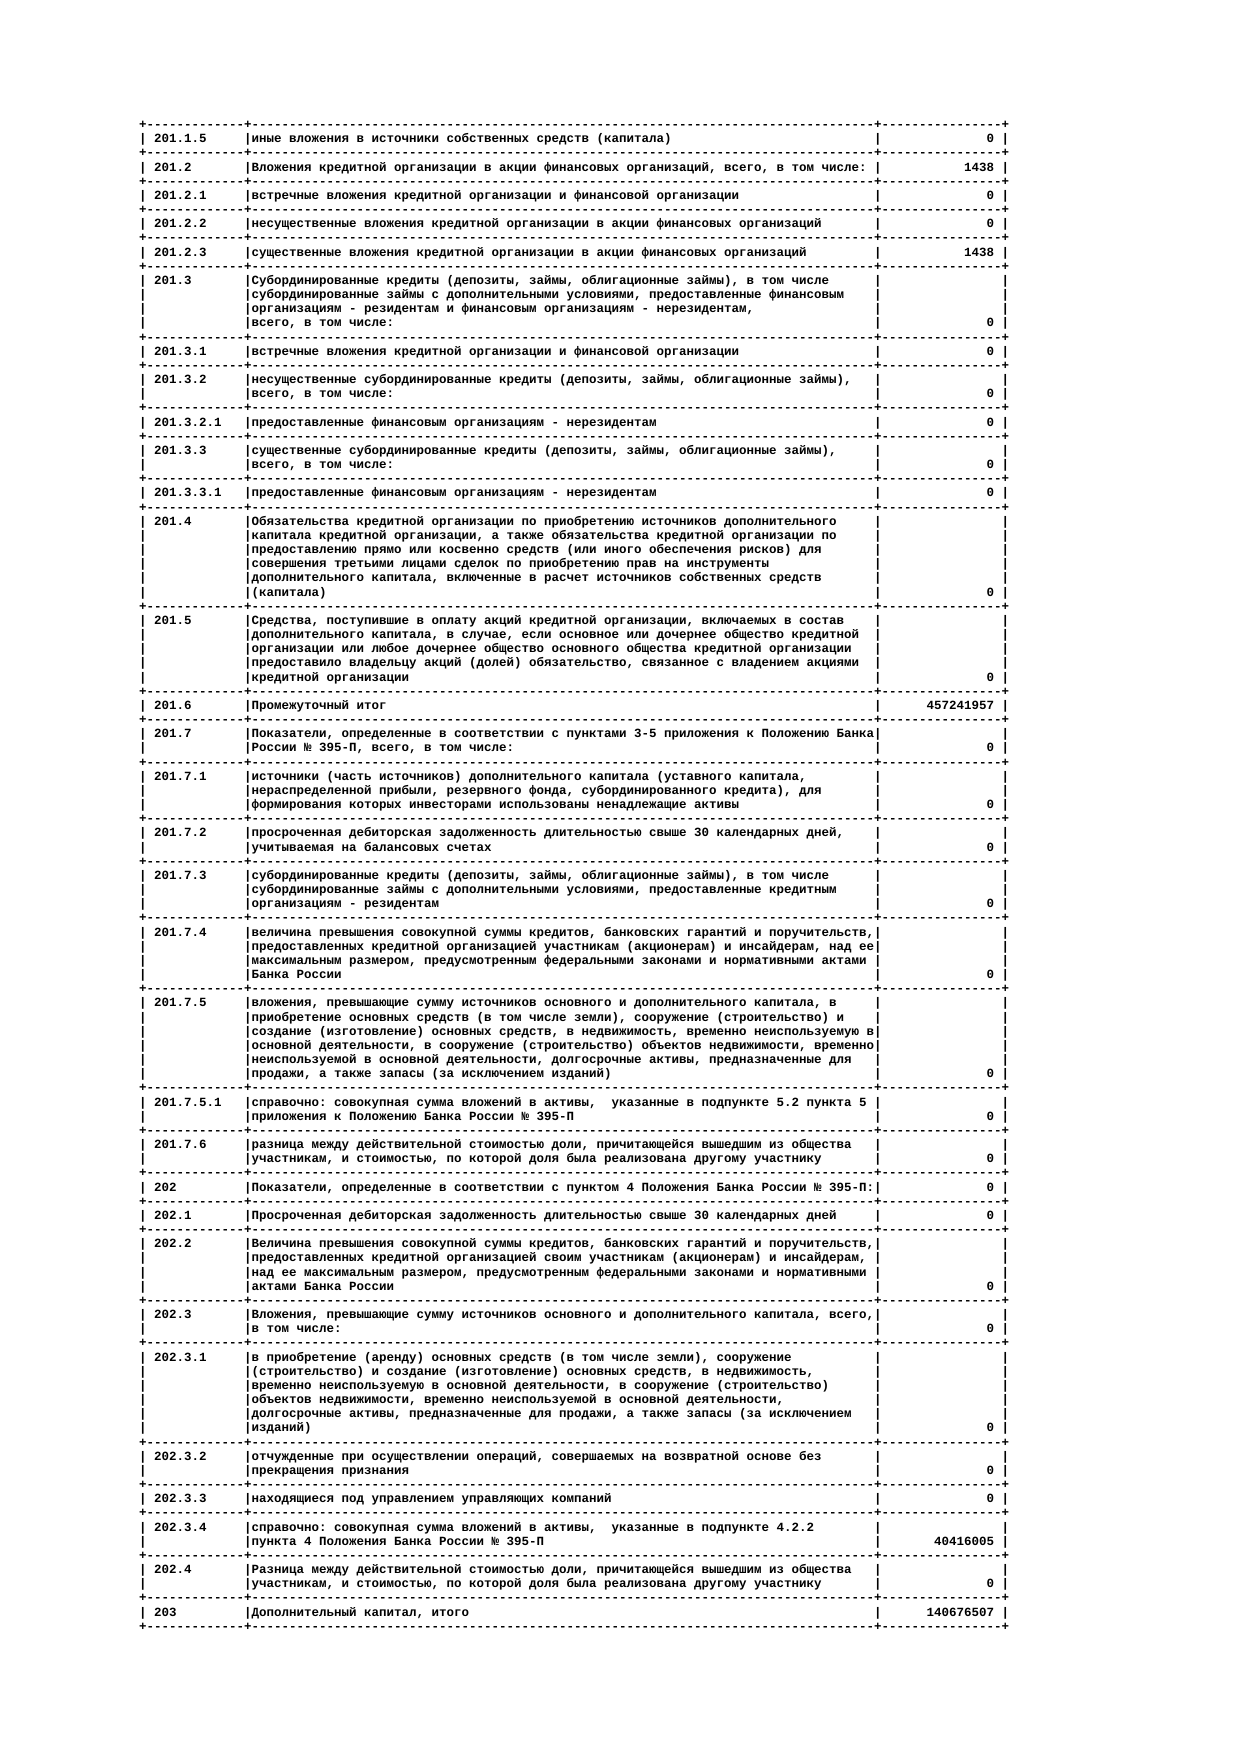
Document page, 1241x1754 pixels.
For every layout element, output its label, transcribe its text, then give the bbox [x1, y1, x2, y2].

text | |приобретение основных средств (в том числе земли), сооружение (строительство) и | | [139, 1011, 1101, 1025]
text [139, 118, 1101, 132]
text | 202.3.1 |в приобретение (аренду) основных средств (в том числе земли), сооружение | | [139, 1351, 1101, 1365]
text +-------------+-----------------------------------------------------------------------------------+----------------+ [139, 982, 1101, 996]
text +-------------+-----------------------------------------------------------------------------------+----------------+ [139, 855, 1101, 869]
text | 202.2 |Величина превышения совокупной суммы кредитов, банковских гарантий и поручительств,| | [139, 1237, 1101, 1251]
text +-------------+-----------------------------------------------------------------------------------+----------------+ [139, 359, 1101, 373]
text | |участникам, и стоимостью, по которой доля была реализована другому участнику | 0 | [139, 1152, 1101, 1166]
text | 202.3.4 |справочно: совокупная сумма вложений в активы, указанные в подпункте 4.2.2 | | [139, 1521, 1101, 1535]
text | |Банка России | 0 | [139, 968, 1101, 982]
text | 201.7.5.1 |справочно: совокупная сумма вложений в активы, указанные в подпункте 5.2 пункта 5 | | [139, 1096, 1101, 1110]
text +-------------+-----------------------------------------------------------------------------------+----------------+ [139, 1223, 1101, 1237]
text +-------------+-----------------------------------------------------------------------------------+----------------+ [139, 203, 1101, 217]
text +-------------+-----------------------------------------------------------------------------------+----------------+ [139, 1478, 1101, 1492]
text +-------------+-----------------------------------------------------------------------------------+----------------+ [139, 1195, 1101, 1209]
text | 201.2.1 |встречные вложения кредитной организации и финансовой организации | 0 | [139, 189, 1101, 203]
text | |актами Банка России | 0 | [139, 1280, 1101, 1294]
text | 203 |Дополнительный капитал, итого | 140676507 | [139, 1606, 1101, 1620]
text +-------------+-----------------------------------------------------------------------------------+----------------+ [139, 1294, 1101, 1308]
text | |дополнительного капитала, в случае, если основное или дочернее общество кредитной | | [139, 628, 1101, 642]
text +-------------+-----------------------------------------------------------------------------------+----------------+ [139, 1436, 1101, 1450]
text +-------------+-----------------------------------------------------------------------------------+----------------+ [139, 401, 1101, 416]
text +-------------+-----------------------------------------------------------------------------------+----------------+ [139, 1081, 1101, 1096]
text | 201.3.2 |несущественные субординированные кредиты (депозиты, займы, облигационные займы), | | [139, 373, 1101, 387]
text +-------------+-----------------------------------------------------------------------------------+----------------+ [139, 1506, 1101, 1521]
text | |предоставленных кредитной организацией своим участникам (акционерам) и инсайдерам, | | [139, 1251, 1101, 1266]
text | |участникам, и стоимостью, по которой доля была реализована другому участнику | 0 | [139, 1577, 1101, 1591]
text | 201.2 |Вложения кредитной организации в акции финансовых организаций, всего, в том числе: | 1438 | [139, 161, 1101, 175]
text | |нераспределенной прибыли, резервного фонда, субординированного кредита), для | | [139, 784, 1101, 798]
text | |организации или любое дочернее общество основного общества кредитной организации | | [139, 642, 1101, 656]
text +-------------+-----------------------------------------------------------------------------------+----------------+ [139, 600, 1101, 614]
text | |максимальным размером, предусмотренным федеральными законами и нормативными актами | | [139, 954, 1101, 968]
text | |предоставило владельцу акций (долей) обязательство, связанное с владением акциями | | [139, 656, 1101, 671]
text | |предоставленных кредитной организацией участникам (акционерам) и инсайдерам, над ее| | [139, 940, 1101, 954]
text | |основной деятельности, в сооружение (строительство) объектов недвижимости, временно| | [139, 1039, 1101, 1053]
text | |долгосрочные активы, предназначенные для продажи, а также запасы (за исключением | | [139, 1407, 1101, 1421]
text | 201.1.5 |иные вложения в источники собственных средств (капитала) | 0 | [139, 132, 1101, 146]
text | |субординированные займы с дополнительными условиями, предоставленные кредитным | | [139, 883, 1101, 897]
text | |совершения третьими лицами сделок по приобретению прав на инструменты | | [139, 557, 1101, 571]
text | 202.1 |Просроченная дебиторская задолженность длительностью свыше 30 календарных дней | 0 | [139, 1209, 1101, 1223]
text | |дополнительного капитала, включенные в расчет источников собственных средств | | [139, 571, 1101, 586]
text | 201.7 |Показатели, определенные в соответствии с пунктами 3-5 приложения к Положению Банка| | [139, 727, 1101, 741]
text | 201.3.1 |встречные вложения кредитной организации и финансовой организации | 0 | [139, 345, 1101, 359]
text | 201.2.3 |существенные вложения кредитной организации в акции финансовых организаций | 1438 | [139, 246, 1101, 260]
text +-------------+-----------------------------------------------------------------------------------+----------------+ [139, 1336, 1101, 1351]
text +-------------+-----------------------------------------------------------------------------------+----------------+ [139, 812, 1101, 826]
text | 202.4 |Разница между действительной стоимостью доли, причитающейся вышедшим из общества | | [139, 1563, 1101, 1577]
text | |прекращения признания | 0 | [139, 1464, 1101, 1478]
text | |временно неиспользуемую в основной деятельности, в сооружение (строительство) | | [139, 1379, 1101, 1393]
text | 201.7.2 |просроченная дебиторская задолженность длительностью свыше 30 календарных дней, | | [139, 826, 1101, 841]
text +-------------+-----------------------------------------------------------------------------------+----------------+ [139, 472, 1101, 486]
text | |продажи, а также запасы (за исключением изданий) | 0 | [139, 1067, 1101, 1081]
text +-------------+-----------------------------------------------------------------------------------+----------------+ [139, 1620, 1101, 1634]
text | 201.4 |Обязательства кредитной организации по приобретению источников дополнительного | | [139, 515, 1101, 529]
text | 201.3 |Субординированные кредиты (депозиты, займы, облигационные займы), в том числе | | [139, 274, 1101, 288]
text +-------------+-----------------------------------------------------------------------------------+----------------+ [139, 1124, 1101, 1138]
text +-------------+-----------------------------------------------------------------------------------+----------------+ [139, 911, 1101, 926]
text | 202.3.3 |находящиеся под управлением управляющих компаний | 0 | [139, 1492, 1101, 1506]
text | |(строительство) и создание (изготовление) основных средств, в недвижимость, | | [139, 1365, 1101, 1379]
text +-------------+-----------------------------------------------------------------------------------+----------------+ [139, 430, 1101, 444]
text +-------------+-----------------------------------------------------------------------------------+----------------+ [139, 501, 1101, 515]
text | |пункта 4 Положения Банка России № 395-П | 40416005 | [139, 1535, 1101, 1549]
text | |формирования которых инвесторами использованы ненадлежащие активы | 0 | [139, 798, 1101, 812]
text +-------------+-----------------------------------------------------------------------------------+----------------+ [139, 1591, 1101, 1606]
text | |объектов недвижимости, временно неиспользуемой в основной деятельности, | | [139, 1393, 1101, 1407]
text +-------------+-----------------------------------------------------------------------------------+----------------+ [139, 713, 1101, 727]
text | 201.3.3.1 |предоставленные финансовым организациям - нерезидентам | 0 | [139, 486, 1101, 501]
text | 201.7.3 |субординированные кредиты (депозиты, займы, облигационные займы), в том числе | | [139, 869, 1101, 883]
text | |организациям - резидентам и финансовым организациям - нерезидентам, | | [139, 302, 1101, 316]
text | 202 |Показатели, определенные в соответствии с пунктом 4 Положения Банка России № 395-П:| 0 | [139, 1181, 1101, 1195]
text +-------------+-----------------------------------------------------------------------------------+----------------+ [139, 685, 1101, 699]
text | |предоставлению прямо или косвенно средств (или иного обеспечения рисков) для | | [139, 543, 1101, 557]
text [139, 146, 1101, 161]
text | |изданий) | 0 | [139, 1421, 1101, 1436]
text | |организациям - резидентам | 0 | [139, 897, 1101, 911]
text | 201.3.3 |существенные субординированные кредиты (депозиты, займы, облигационные займы), | | [139, 444, 1101, 458]
text | |России № 395-П, всего, в том числе: | 0 | [139, 741, 1101, 756]
text | |(капитала) | 0 | [139, 586, 1101, 600]
text | 201.5 |Средства, поступившие в оплату акций кредитной организации, включаемых в состав | | [139, 614, 1101, 628]
text | 202.3 |Вложения, превышающие сумму источников основного и дополнительного капитала, всего,| | [139, 1308, 1101, 1322]
text +-------------+-----------------------------------------------------------------------------------+----------------+ [139, 1549, 1101, 1563]
text | 201.6 |Промежуточный итог | 457241957 | [139, 699, 1101, 713]
text | |капитала кредитной организации, а также обязательства кредитной организации по | | [139, 529, 1101, 543]
text | |кредитной организации | 0 | [139, 671, 1101, 685]
text | |над ее максимальным размером, предусмотренным федеральными законами и нормативными | | [139, 1266, 1101, 1280]
text | 202.3.2 |отчужденные при осуществлении операций, совершаемых на возвратной основе без | | [139, 1450, 1101, 1464]
text +-------------+-----------------------------------------------------------------------------------+----------------+ [139, 756, 1101, 770]
text | |приложения к Положению Банка России № 395-П | 0 | [139, 1110, 1101, 1124]
text | 201.7.4 |величина превышения совокупной суммы кредитов, банковских гарантий и поручительств,| | [139, 926, 1101, 940]
text | |неиспользуемой в основной деятельности, долгосрочные активы, предназначенные для | | [139, 1053, 1101, 1067]
text | 201.7.6 |разница между действительной стоимостью доли, причитающейся вышедшим из общества | | [139, 1138, 1101, 1152]
text +-------------+-----------------------------------------------------------------------------------+----------------+ [139, 260, 1101, 274]
text | 201.3.2.1 |предоставленные финансовым организациям - нерезидентам | 0 | [139, 416, 1101, 430]
text +-------------+-----------------------------------------------------------------------------------+----------------+ [139, 1166, 1101, 1181]
text +-------------+-----------------------------------------------------------------------------------+----------------+ [139, 231, 1101, 246]
text | |в том числе: | 0 | [139, 1322, 1101, 1336]
text | 201.2.2 |несущественные вложения кредитной организации в акции финансовых организаций | 0 | [139, 217, 1101, 231]
text | |всего, в том числе: | 0 | [139, 387, 1101, 401]
text +-------------+-----------------------------------------------------------------------------------+----------------+ [139, 331, 1101, 345]
text | 201.7.1 |источники (часть источников) дополнительного капитала (уставного капитала, | | [139, 770, 1101, 784]
text | |всего, в том числе: | 0 | [139, 316, 1101, 331]
text | 201.7.5 |вложения, превышающие сумму источников основного и дополнительного капитала, в | | [139, 996, 1101, 1011]
text | |создание (изготовление) основных средств, в недвижимость, временно неиспользуемую в| | [139, 1025, 1101, 1039]
text | |учитываемая на балансовых счетах | 0 | [139, 841, 1101, 855]
text | |субординированные займы с дополнительными условиями, предоставленные финансовым | | [139, 288, 1101, 302]
text +-------------+-----------------------------------------------------------------------------------+----------------+ [139, 175, 1101, 189]
text | |всего, в том числе: | 0 | [139, 458, 1101, 472]
